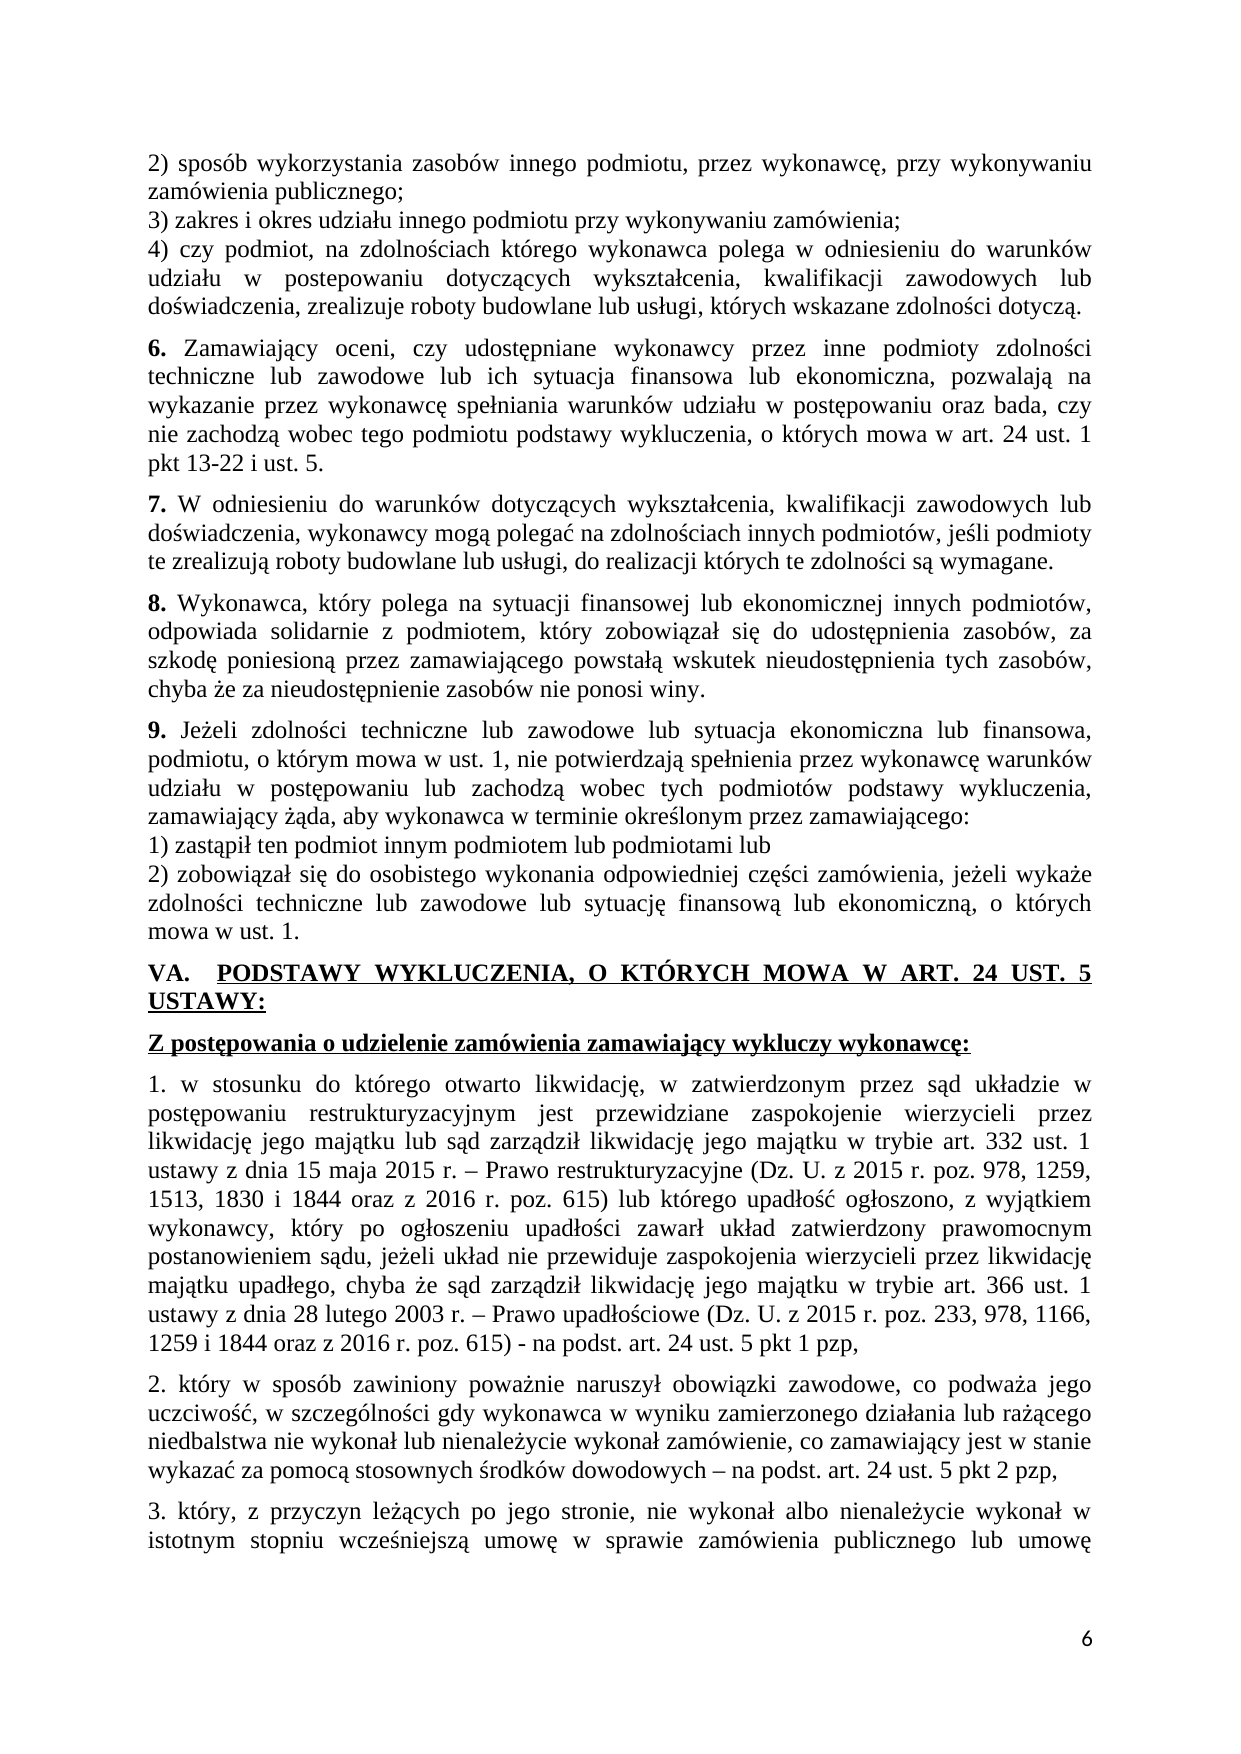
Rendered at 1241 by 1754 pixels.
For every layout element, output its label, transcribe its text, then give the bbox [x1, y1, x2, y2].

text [148, 1496, 1093, 1554]
text VA. PODSTAWY WYKLUCZENIA, O KTÓRYCH MOWA W ART. 24 UST. 5 USTAWY: [148, 958, 1093, 1015]
text Z postępowania o udzielenie zamówienia zamawiający wykluczy wykonawcę: [148, 1028, 1093, 1056]
text 7. W odniesieniu do warunków dotyczących wykształcenia, kwalifikacji zawodowych lub doświadczenia, wykonawcy mogą polegać na zdolnościach innych podmiotów, jeśli podmioty te zrealizują roboty budowlane lub usługi, do realizacji których te zdolności są wymagane. [148, 489, 1093, 575]
text 4) czy podmiot, na zdolnościach którego wykonawca polega w odniesieniu do warunków udziału w postepowaniu dotyczących wykształcenia, kwalifikacji zawodowych lub doświadczenia, zrealizuje roboty budowlane lub usługi, których wskazane zdolności dotyczą. [148, 234, 1093, 320]
text 9. Jeżeli zdolności techniczne lub zawodowe lub sytuacja ekonomiczna lub finansowa, podmiotu, o którym mowa w ust. 1, nie potwierdzają spełnienia przez wykonawcę warunków udziału w postępowaniu lub zachodzą wobec tych podmiotów podstawy wykluczenia, zamawiający żąda, aby wykonawca w terminie określonym przez zamawiającego: [148, 715, 1093, 830]
text 1. w stosunku do którego otwarto likwidację, w zatwierdzonym przez sąd układzie w postępowaniu restrukturyzacyjnym jest przewidziane zaspokojenie wierzycieli przez likwidację jego majątku lub sąd zarządził likwidację jego majątku w trybie art. 332 ust. 1 ustawy z dnia 15 maja 2015 r. – Prawo restrukturyzacyjne (Dz. U. z 2015 r. poz. 978, 1259, 1513, 1830 i 1844 oraz z 2016 r. poz. 615) lub którego upadłość ogłoszono, z wyjątkiem wykonawcy, który po ogłoszeniu upadłości zawarł układ zatwierdzony prawomocnym postanowieniem sądu, jeżeli układ nie przewiduje zaspokojenia wierzycieli przez likwidację majątku upadłego, chyba że sąd zarządził likwidację jego majątku w trybie art. 366 ust. 1 ustawy z dnia 28 lutego 2003 r. – Prawo upadłościowe (Dz. U. z 2015 r. poz. 233, 978, 1166, 1259 i 1844 oraz z 2016 r. poz. 615) - na podst. art. 24 ust. 5 pkt 1 pzp, [148, 1069, 1093, 1356]
text 2) zobowiązał się do osobistego wykonania odpowiedniej części zamówienia, jeżeli wykaże zdolności techniczne lub zawodowe lub sytuację finansową lub ekonomiczną, o których mowa w ust. 1. [148, 859, 1093, 945]
text 2. który w sposób zawiniony poważnie naruszył obowiązki zawodowe, co podważa jego uczciwość, w szczególności gdy wykonawca w wyniku zamierzonego działania lub rażącego niedbalstwa nie wykonał lub nienależycie wykonał zamówienie, co zamawiający jest w stanie wykazać za pomocą stosownych środków dowodowych – na podst. art. 24 ust. 5 pkt 2 pzp, [148, 1369, 1093, 1484]
text 1) zastąpił ten podmiot innym podmiotem lub podmiotami lub [148, 830, 1093, 859]
text 8. Wykonawca, który polega na sytuacji finansowej lub ekonomicznej innych podmiotów, odpowiada solidarnie z podmiotem, który zobowiązał się do udostępnienia zasobów, za szkodę poniesioną przez zamawiającego powstałą wskutek nieudostępnienia tych zasobów, chyba że za nieudostępnienie zasobów nie ponosi winy. [148, 588, 1093, 703]
text 6. Zamawiający oceni, czy udostępniane wykonawcy przez inne podmioty zdolności techniczne lub zawodowe lub ich sytuacja finansowa lub ekonomiczna, pozwalają na wykazanie przez wykonawcę spełniania warunków udziału w postępowaniu oraz bada, czy nie zachodzą wobec tego podmiotu podstawy wykluczenia, o których mowa w art. 24 ust. 1 pkt 13-22 i ust. 5. [148, 333, 1093, 476]
text 2) sposób wykorzystania zasobów innego podmiotu, przez wykonawcę, przy wykonywaniu zamówienia publicznego; [148, 148, 1093, 205]
text 3) zakres i okres udziału innego podmiotu przy wykonywaniu zamówienia; [148, 205, 1093, 234]
